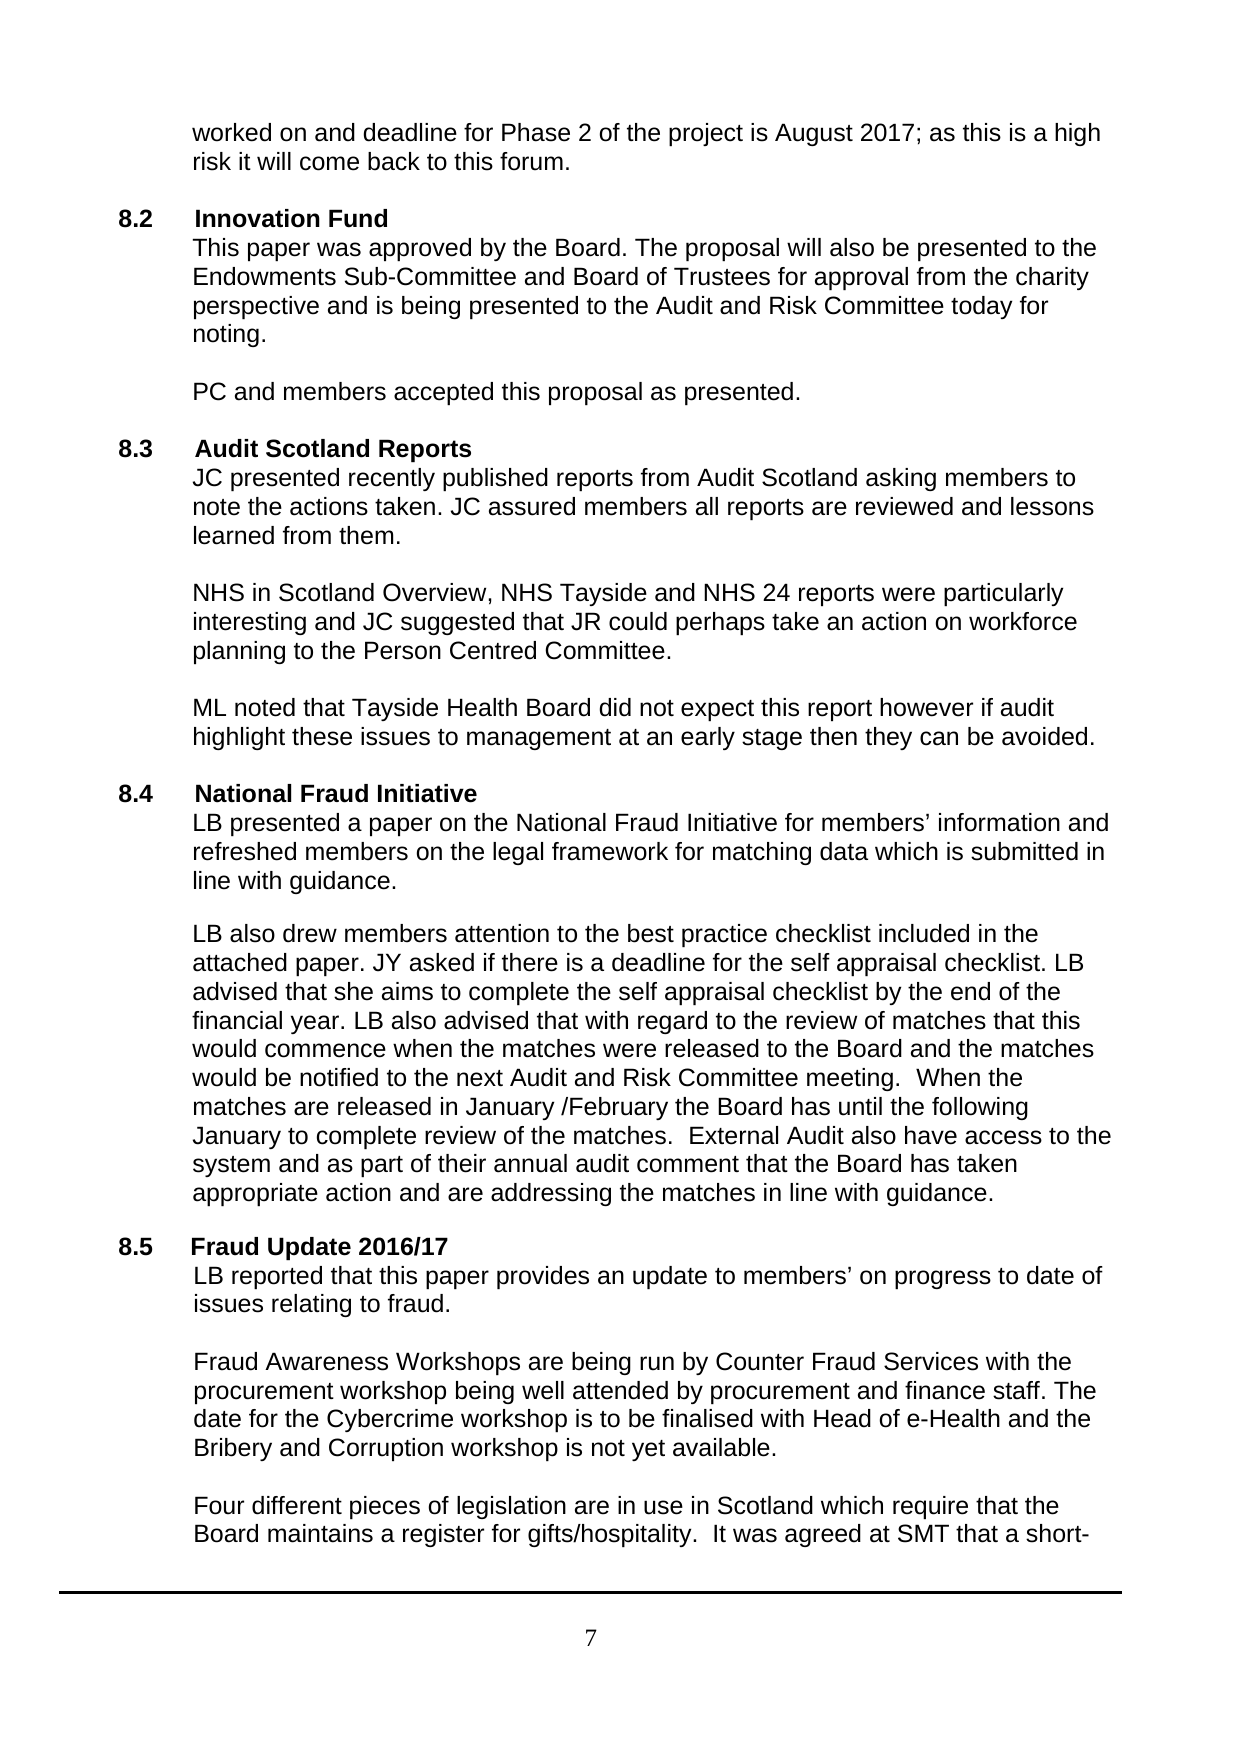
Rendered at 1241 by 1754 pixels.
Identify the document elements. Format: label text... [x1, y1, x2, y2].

list 8.2 Innovation Fund This paper was approved by the Board. The proposal will also be presented to the Endowments Sub-Committee and Board of Trustees for approval from the charity perspective and is being presented to the Audit and Risk Committee today for noting. [118, 204, 1122, 348]
text LB reported that this paper provides an update to members’ on progress to date of issues relating to fraud. [193, 1261, 1122, 1347]
list PC and members accepted this proposal as presented. [118, 348, 1122, 434]
list 8.3 Audit Scotland Reports JC presented recently published reports from Audit Scotland asking members to note the actions taken. JC assured members all reports are reviewed and lessons learned from them. NHS in Scotland Overview, NHS Tayside and NHS 24 reports were particularly interesting and JC suggested that JR could perhaps take an action on workforce planning to the Person Centred Committee. ML noted that Tayside Health Board did not expect this report however if audit highlight these issues to management at an early stage then they can be avoided. [118, 434, 1122, 779]
text LB also drew members attention to the best practice checklist included in the attached paper. JY asked if there is a deadline for the self appraisal checklist. LB advised that she aims to complete the self appraisal checklist by the end of the financial year. LB also advised that with regard to the review of matches that this would commence when the matches were released to the Board and the matches would be notified to the next Audit and Risk Committee meeting. When the matches are released in January /February the Board has until the following January to complete review of the matches. External Audit also have access to the system and as part of their annual audit comment that the Board has taken appropriate action and are addressing the matches in line with guidance. [192, 919, 1122, 1207]
list Fraud Update 2016/17 [118, 1232, 1122, 1261]
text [193, 1347, 1122, 1548]
text 8.4 National Fraud Initiative LB presented a paper on the National Fraud Initiative for members’ information and refreshed members on the legal framework for matching data which is submitted in line with guidance. [118, 779, 1122, 894]
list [118, 118, 1122, 204]
